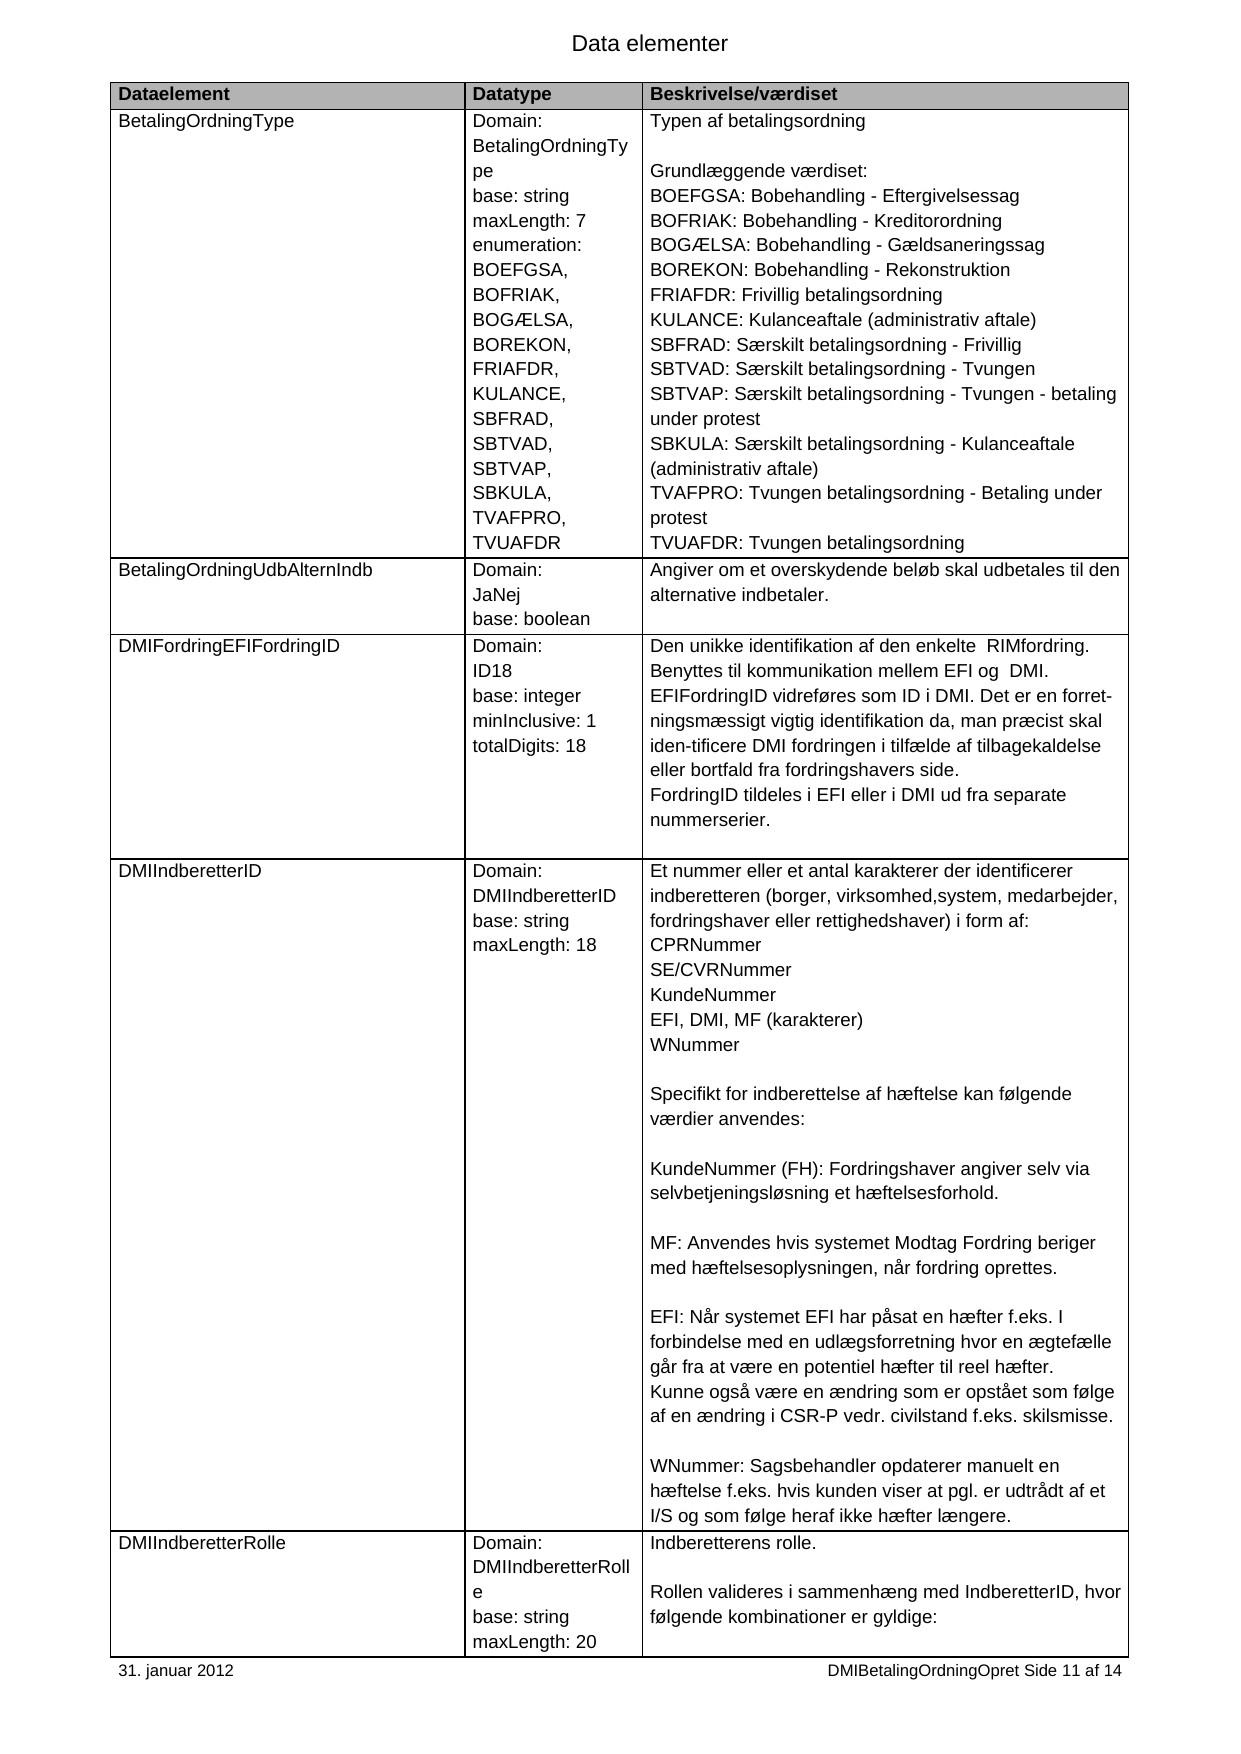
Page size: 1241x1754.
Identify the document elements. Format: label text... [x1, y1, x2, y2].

table_cell BetalingOrdningType [111, 110, 464, 557]
table_cell Angiver om et overskydende beløb skal udbetales til den alternative indbetaler. [643, 559, 1128, 634]
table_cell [466, 1532, 642, 1656]
table_header Dataelement [111, 83, 464, 109]
table_cell Et nummer eller et antal karakterer der identificerer indberetteren (borger, virksomhed,system, medarbejder, fordringshaver eller rettighedshaver) i form af: CPRNummer SE/CVRNummer KundeNummer EFI, DMI, MF (karakterer) WNummer Specifikt for indberettelse af hæftelse kan følgende værdier anvendes: KundeNummer (FH): Fordringshaver angiver selv via selvbetjeningsløsning et hæftelsesforhold. MF: Anvendes hvis systemet Modtag Fordring beriger med hæftelsesoplysningen, når fordring oprettes. EFI: Når systemet EFI har påsat en hæfter f.eks. I forbindelse med en udlægsforretning hvor en ægtefælle går fra at være en potentiel hæfter til reel hæfter. Kunne også være en ændring som er opstået som følge af en ændring i CSR-P vedr. civilstand f.eks. skilsmisse. WNummer: Sagsbehandler opdaterer manuelt en hæftelse f.eks. hvis kunden viser at pgl. er udtrådt af et I/S og som følge heraf ikke hæfter længere. [643, 860, 1128, 1530]
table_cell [643, 1532, 1128, 1656]
table_header Beskrivelse/værdiset [643, 83, 1128, 109]
table_cell DMIFordringEFIFordringID [111, 635, 464, 858]
table_cell Domain: JaNej base: boolean [466, 559, 642, 634]
table_cell Domain: BetalingOrdningType base: string maxLength: 7 enumeration: BOEFGSA, BOFRIAK, BOGÆLSA, BOREKON, FRIAFDR, KULANCE, SBFRAD, SBTVAD, SBTVAP, SBKULA, TVAFPRO, TVUAFDR [466, 110, 642, 557]
table_header Datatype [466, 83, 642, 109]
table_cell DMIIndberetterRolle [111, 1532, 464, 1656]
table_cell DMIIndberetterID [111, 860, 464, 1530]
table_cell Typen af betalingsordning Grundlæggende værdiset: BOEFGSA: Bobehandling - Eftergivelsessag BOFRIAK: Bobehandling - Kreditorordning BOGÆLSA: Bobehandling - Gældsaneringssag BOREKON: Bobehandling - Rekonstruktion FRIAFDR: Frivillig betalingsordning KULANCE: Kulanceaftale (administrativ aftale) SBFRAD: Særskilt betalingsordning - Frivillig SBTVAD: Særskilt betalingsordning - Tvungen SBTVAP: Særskilt betalingsordning - Tvungen - betaling under protest SBKULA: Særskilt betalingsordning - Kulanceaftale (administrativ aftale) TVAFPRO: Tvungen betalingsordning - Betaling under protest TVUAFDR: Tvungen betalingsordning [643, 110, 1128, 557]
table_cell Den unikke identifikation af den enkelte RIMfordring. Benyttes til kommunikation mellem EFI og DMI. EFIFordringID vidreføres som ID i DMI. Det er en forret-ningsmæssigt vigtig identifikation da, man præcist skal iden-tificere DMI fordringen i tilfælde af tilbagekaldelse eller bortfald fra fordringshavers side. FordringID tildeles i EFI eller i DMI ud fra separate nummerserier. [643, 635, 1128, 858]
table_cell Domain: ID18 base: integer minInclusive: 1 totalDigits: 18 [466, 635, 642, 858]
table_cell Domain: DMIIndberetterID base: string maxLength: 18 [466, 860, 642, 1530]
table_cell BetalingOrdningUdbAlternIndb [111, 559, 464, 634]
